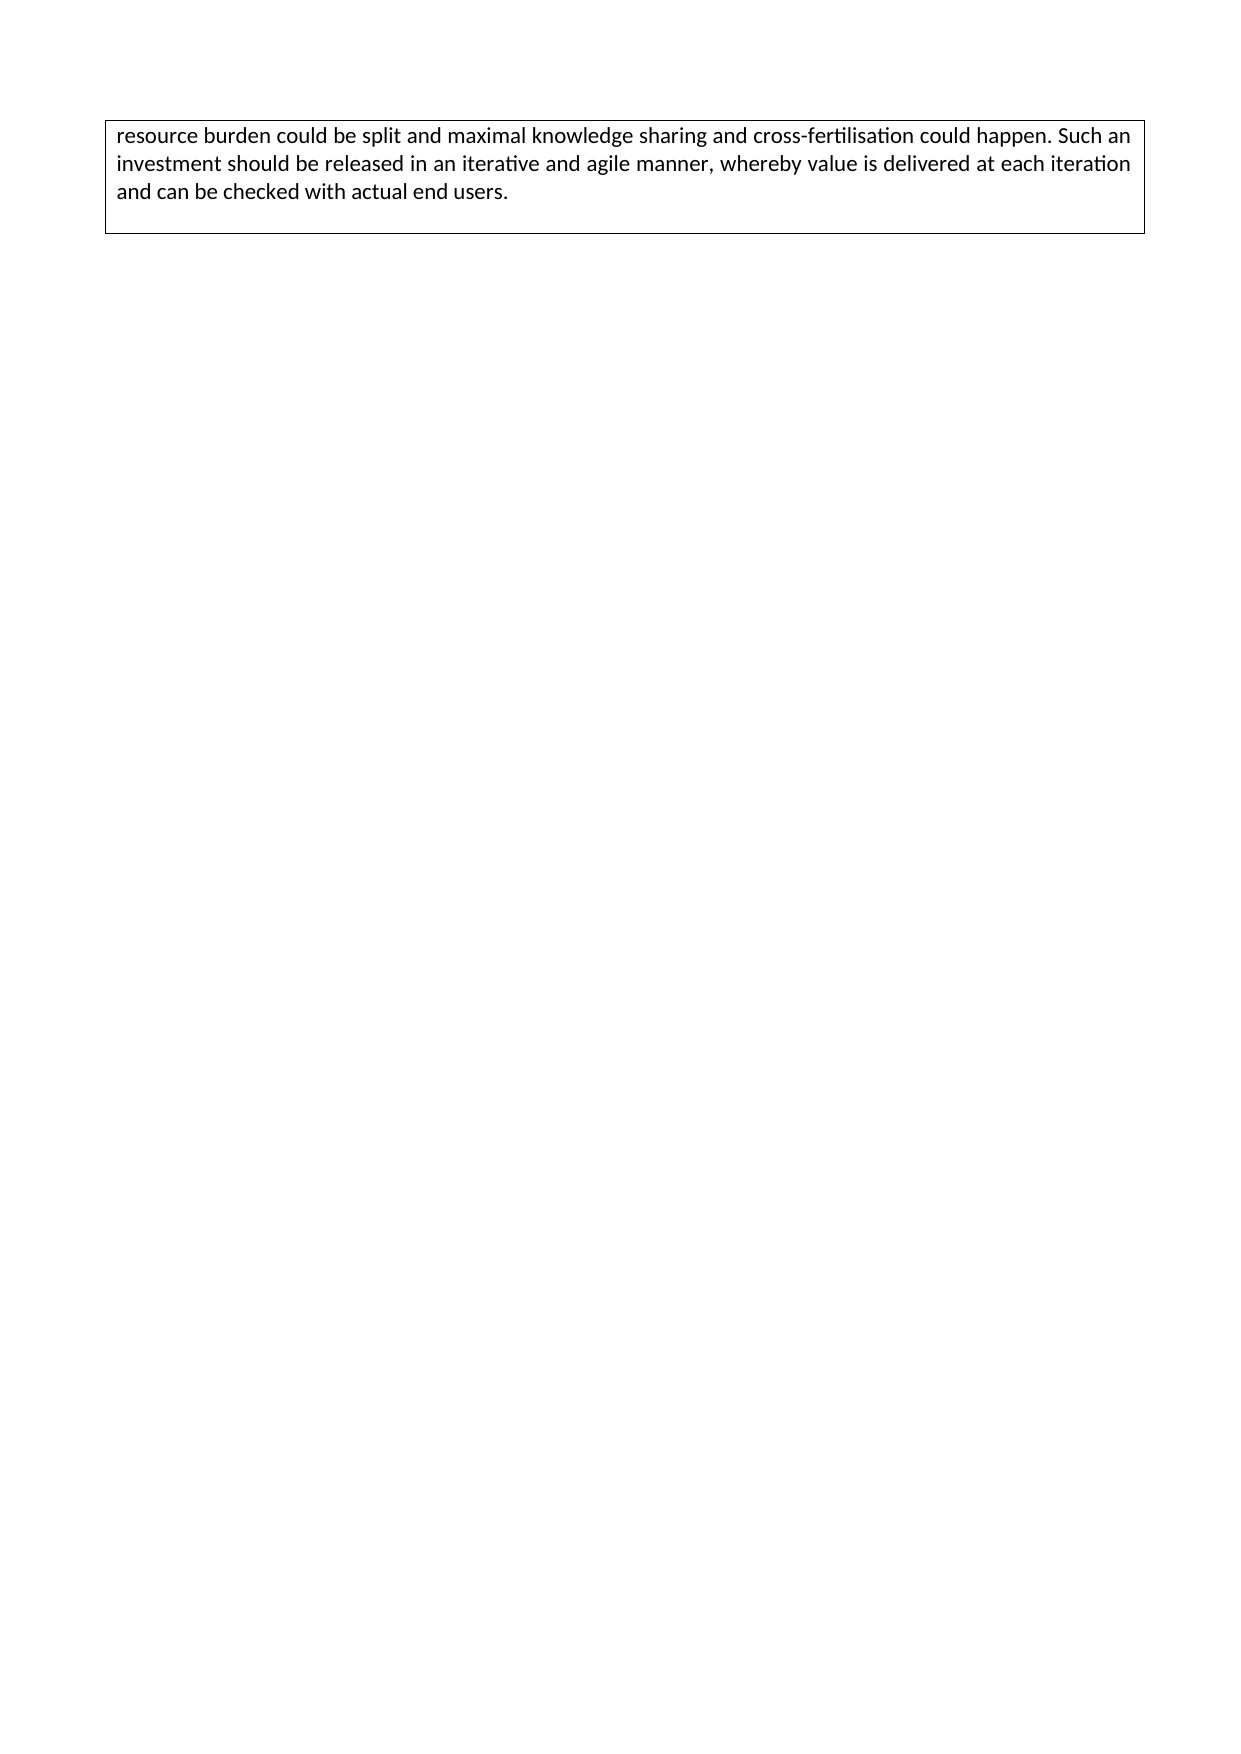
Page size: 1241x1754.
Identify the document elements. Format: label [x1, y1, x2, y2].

table_cell [106, 121, 1144, 233]
